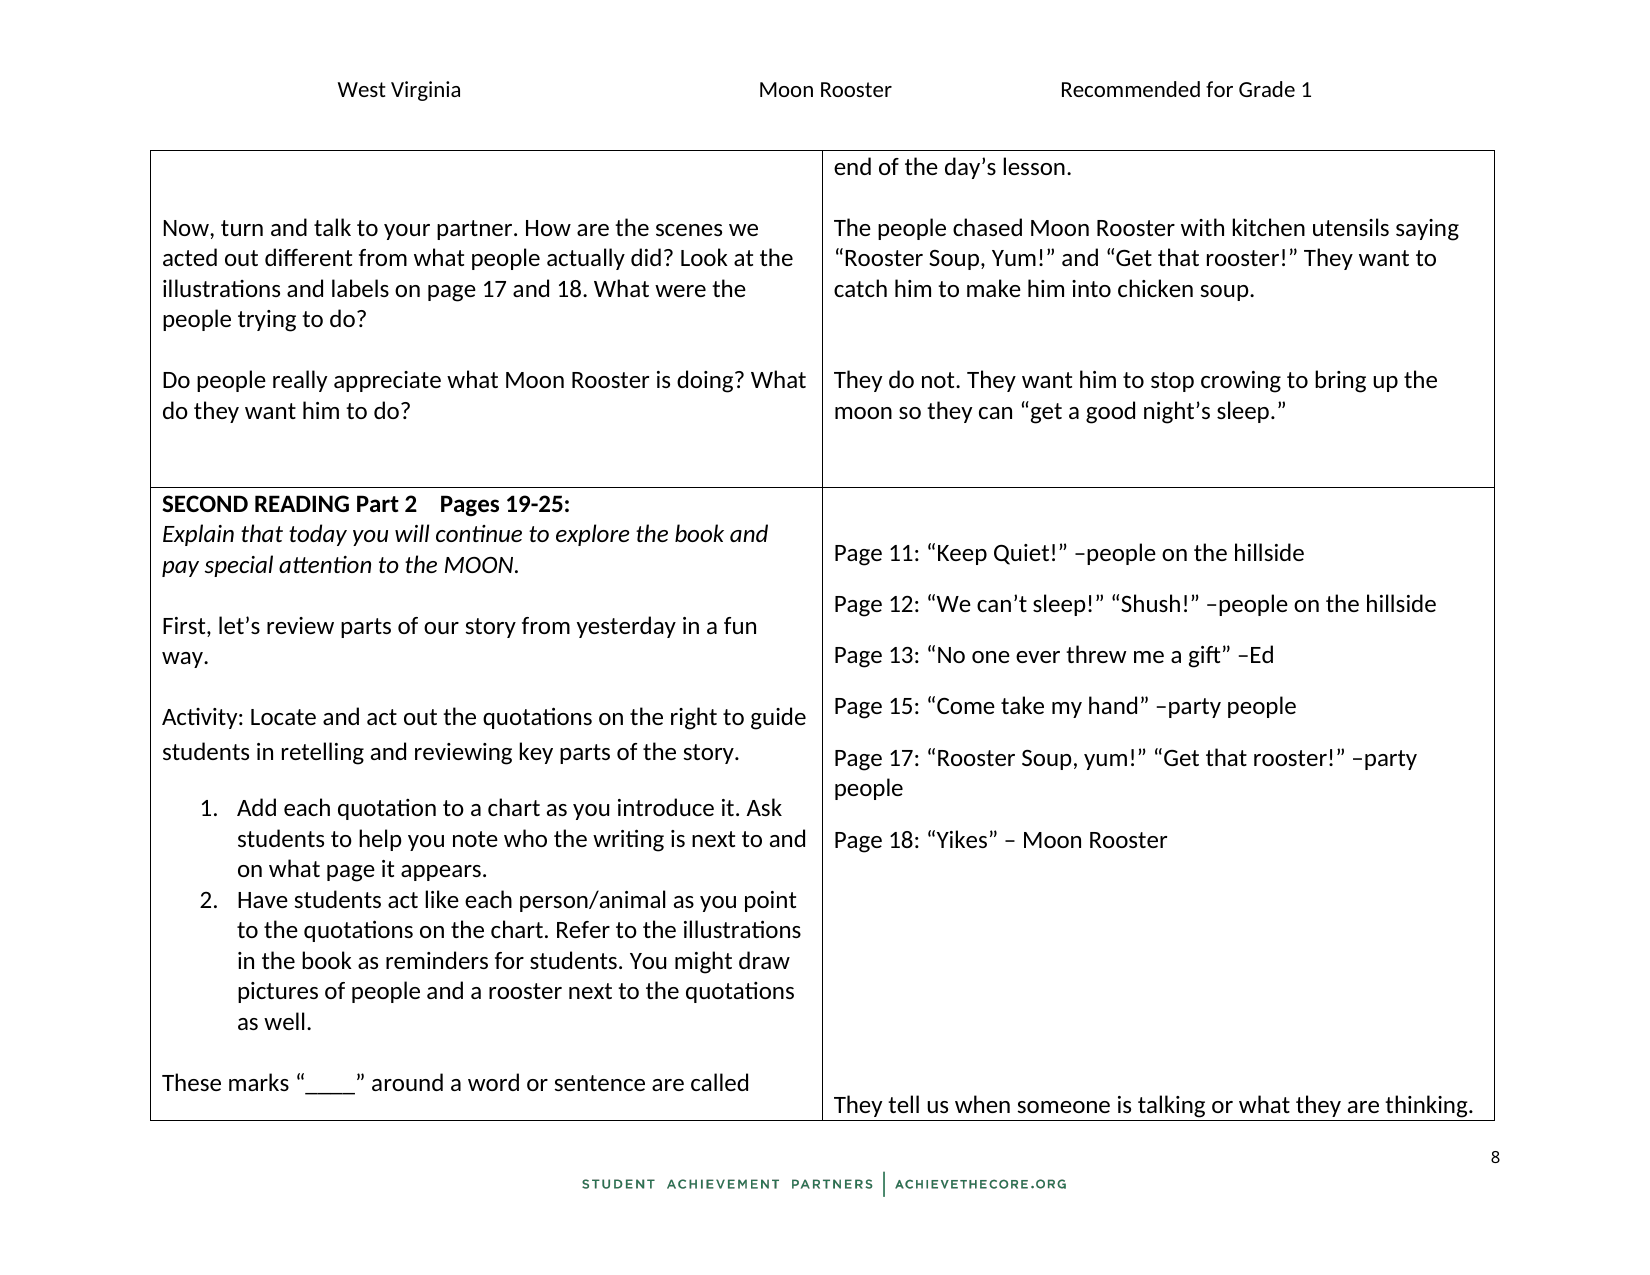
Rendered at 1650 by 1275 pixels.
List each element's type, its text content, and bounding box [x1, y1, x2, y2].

picture [571, 1168, 1079, 1200]
